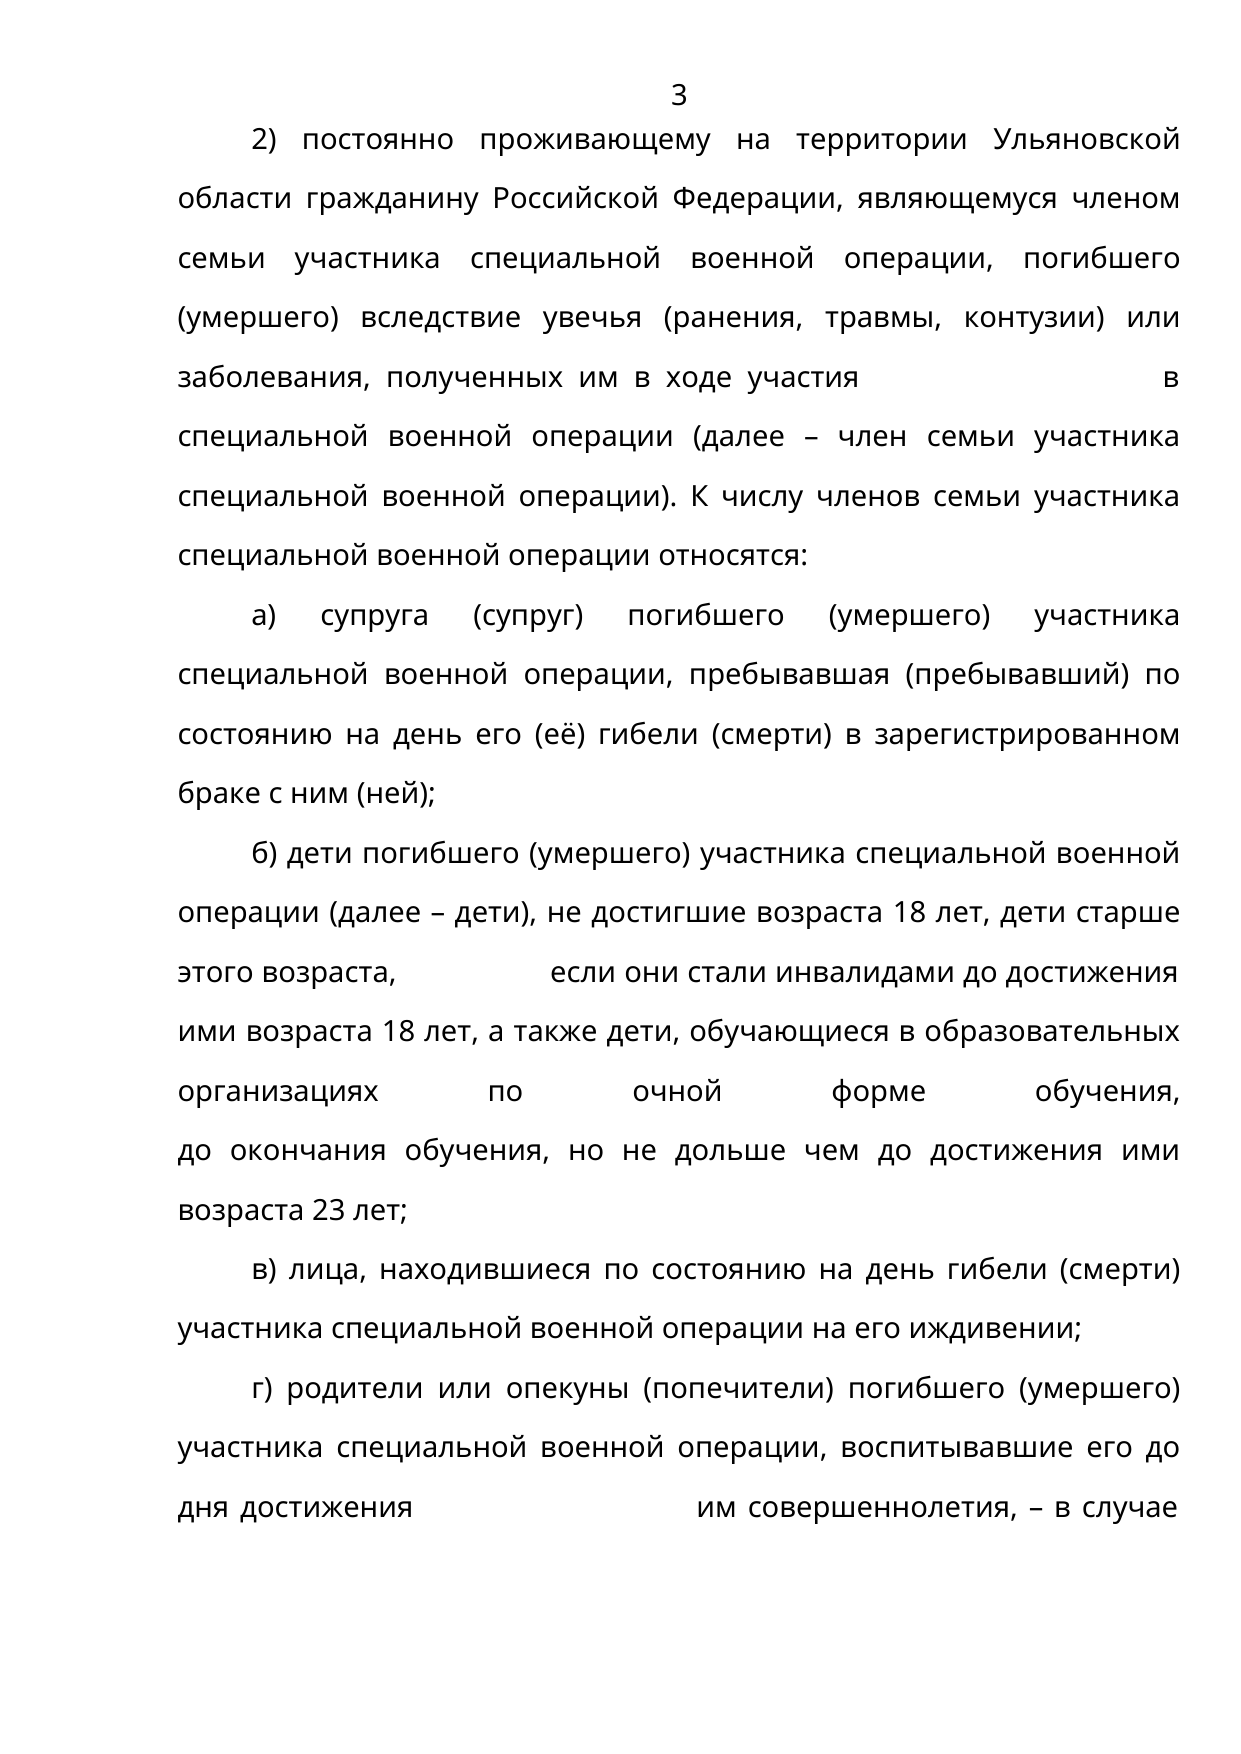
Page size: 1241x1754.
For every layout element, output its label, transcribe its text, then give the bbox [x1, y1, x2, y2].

text а) супруга (супруг) погибшего (умершего) участника специальной военной операции, пребывавшая (пребывавший) по состоянию на день его (её) гибели (смерти) в зарегистрированном браке с ним (ней); [177, 594, 1181, 812]
text 2) постоянно проживающему на территории Ульяновской области гражданину Российской Федерации, являющемуся членом семьи участника специальной военной операции, погибшего (умершего) вследствие увечья (ранения, травмы, контузии) или заболевания, полученных им в ходе участия в специальной военной операции (далее – член семьи участника специальной военной операции). К числу членов семьи участника специальной военной операции относятся: [177, 118, 1181, 574]
text в) лица, находившиеся по состоянию на день гибели (смерти) участника специальной военной операции на его иждивении; [177, 1248, 1181, 1347]
text б) дети погибшего (умершего) участника специальной военной операции (далее – дети), не достигшие возраста 18 лет, дети старше этого возраста, если они стали инвалидами до достижения ими возраста 18 лет, а также дети, обучающиеся в образовательных организациях по очной форме обучения, до окончания обучения, но не дольше чем до достижения ими возраста 23 лет; [177, 832, 1181, 1228]
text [177, 1367, 1181, 1526]
